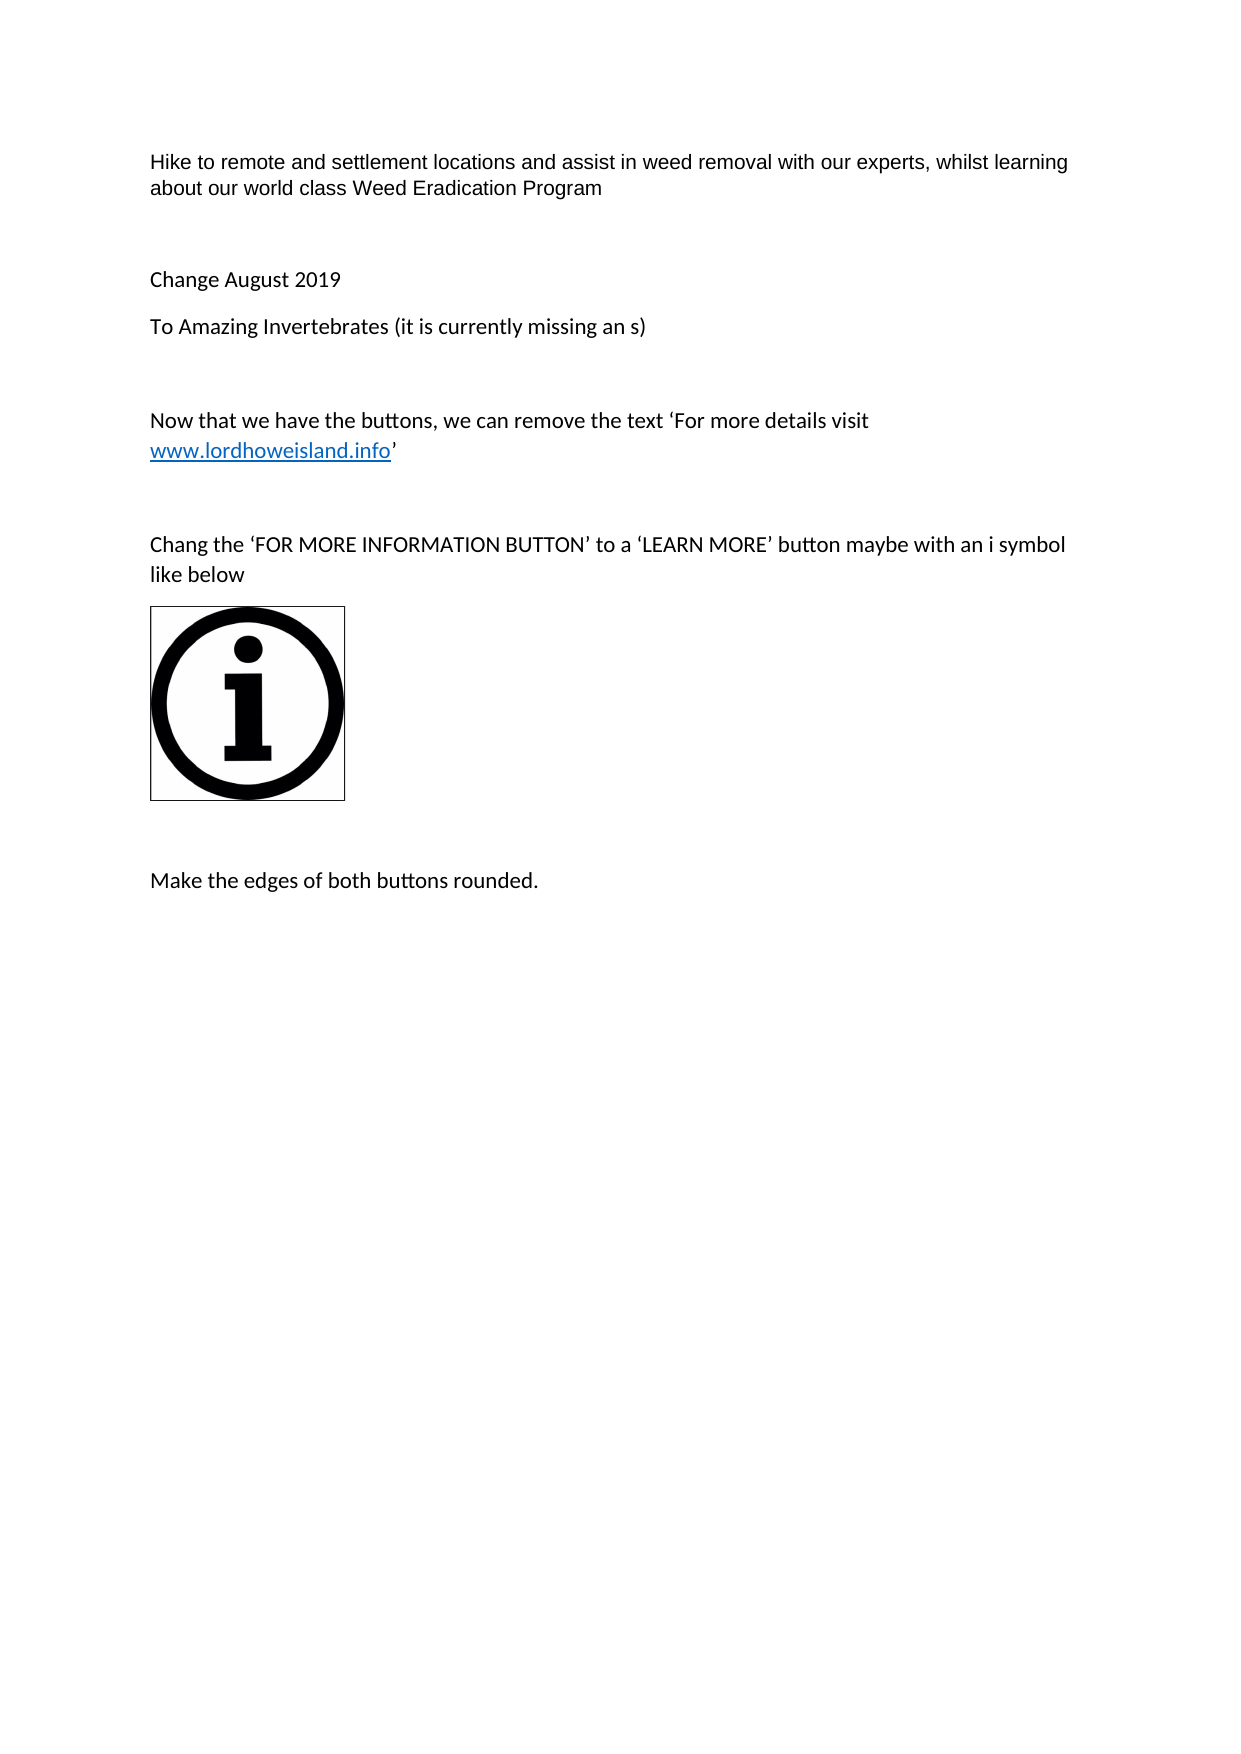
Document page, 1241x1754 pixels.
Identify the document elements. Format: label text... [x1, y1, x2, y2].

text Now that we have the buttons, we can remove the text ‘For more details visit www.lordhoweisland.info’ [150, 406, 1090, 464]
text To Amazing Invertebrates (it is currently missing an s) [150, 312, 1090, 340]
picture [150, 606, 345, 801]
text Hike to remote and settlement locations and assist in weed removal with our experts, whilst learning about our world class Weed Eradication Program [150, 150, 1090, 200]
text Chang the ‘FOR MORE INFORMATION BUTTON’ to a ‘LEARN MORE’ button maybe with an i symbol like below [150, 530, 1090, 588]
text Change August 2019 [150, 265, 1090, 293]
text Make the edges of both buttons rounded. [150, 866, 1090, 894]
